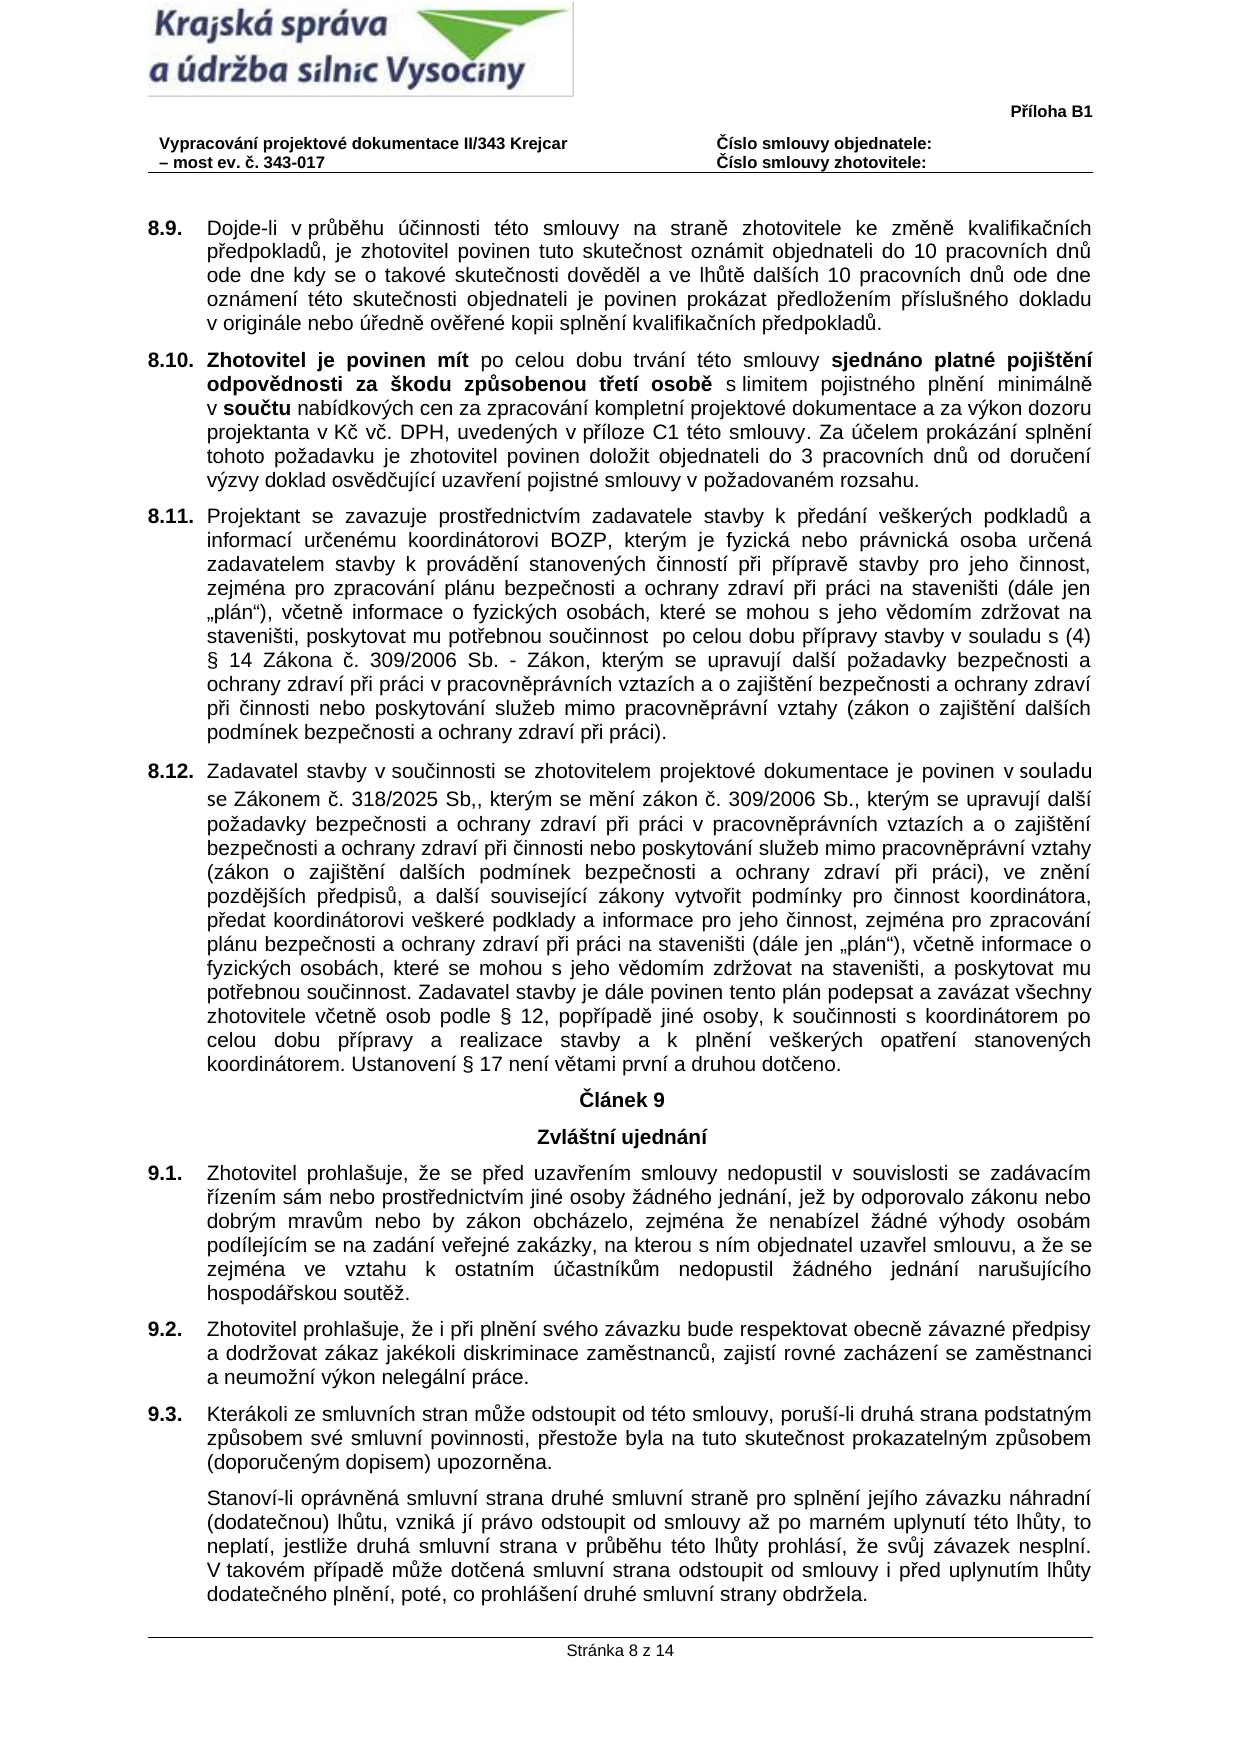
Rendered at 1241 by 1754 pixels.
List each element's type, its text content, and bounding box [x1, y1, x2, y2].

list Dojde-li v průběhu účinnosti této smlouvy na straně zhotovitele ke změně kvalifikačních předpokladů, je zhotovitel povinen tuto skutečnost oznámit objednateli do 10 pracovních dnů ode dne kdy se o takové skutečnosti dověděl a ve lhůtě dalších 10 pracovních dnů ode dne oznámení této skutečnosti objednateli je povinen prokázat předložením příslušného dokladu v originále nebo úředně ověřené kopii splnění kvalifikačních předpokladů. [148, 215, 1093, 335]
list Zadavatel stavby v součinnosti se zhotovitelem projektové dokumentace je povinen v souladu se Zákonem č. 318/2025 Sb,, kterým se mění zákon č. 309/2006 Sb., kterým se upravují další požadavky bezpečnosti a ochrany zdraví při práci v pracovněprávních vztazích a o zajištění bezpečnosti a ochrany zdraví při činnosti nebo poskytování služeb mimo pracovněprávní vztahy (zákon o zajištění dalších podmínek bezpečnosti a ochrany zdraví při práci), ve znění pozdějších předpisů, a další související zákony vytvořit podmínky pro činnost koordinátora, předat koordinátorovi veškeré podklady a informace pro jeho činnost, zejména pro zpracování plánu bezpečnosti a ochrany zdraví při práci na staveništi (dále jen „plán“), včetně informace o fyzických osobách, které se mohou s jeho vědomím zdržovat na staveništi, a poskytovat mu potřebnou součinnost. Zadavatel stavby je dále povinen tento plán podepsat a zavázat všechny zhotovitele včetně osob podle § 12, popřípadě jiné osoby, k součinnosti s koordinátorem po celou dobu přípravy a realizace stavby a k plnění veškerých opatření stanovených koordinátorem. Ustanovení § 17 není větami první a druhou dotčeno. [148, 756, 1093, 1076]
list Článek 9 [148, 1088, 1096, 1112]
picture [147, 2, 574, 98]
list Kterákoli ze smluvních stran může odstoupit od této smlouvy, poruší-li druhá strana podstatným způsobem své smluvní povinnosti, přestože byla na tuto skutečnost prokazatelným způsobem (doporučeným dopisem) upozorněna. [148, 1402, 1093, 1473]
list Zhotovitel prohlašuje, že se před uzavřením smlouvy nedopustil v souvislosti se zadávacím řízením sám nebo prostřednictvím jiné osoby žádného jednání, jež by odporovalo zákonu nebo dobrým mravům nebo by zákon obcházelo, zejména že nenabízel žádné výhody osobám podílejícím se na zadání veřejné zakázky, na kterou s ním objednatel uzavřel smlouvu, a že se zejména ve vztahu k ostatním účastníkům nedopustil žádného jednání narušujícího hospodářskou soutěž. [148, 1161, 1093, 1305]
list Zvláštní ujednání [148, 1124, 1096, 1148]
list Projektant se zavazuje prostřednictvím zadavatele stavby k předání veškerých podkladů a informací určenému koordinátorovi BOZP, kterým je fyzická nebo právnická osoba určená zadavatelem stavby k provádění stanovených činností při přípravě stavby pro jeho činnost, zejména pro zpracování plánu bezpečnosti a ochrany zdraví při práci na staveništi (dále jen „plán“), včetně informace o fyzických osobách, které se mohou s jeho vědomím zdržovat na staveništi, poskytovat mu potřebnou součinnost po celou dobu přípravy stavby v souladu s (4) § 14 Zákona č. 309/2006 Sb. - Zákon, kterým se upravují další požadavky bezpečnosti a ochrany zdraví při práci v pracovněprávních vztazích a o zajištění bezpečnosti a ochrany zdraví při činnosti nebo poskytování služeb mimo pracovněprávní vztahy (zákon o zajištění dalších podmínek bezpečnosti a ochrany zdraví při práci). [148, 504, 1093, 743]
list Zhotovitel prohlašuje, že i při plnění svého závazku bude respektovat obecně závazné předpisy a dodržovat zákaz jakékoli diskriminace zaměstnanců, zajistí rovné zacházení se zaměstnanci a neumožní výkon nelegální práce. [148, 1317, 1093, 1389]
text Stanoví-li oprávněná smluvní strana druhé smluvní straně pro splnění jejího závazku náhradní (dodatečnou) lhůtu, vzniká jí právo odstoupit od smlouvy až po marném uplynutí této lhůty, to neplatí, jestliže druhá smluvní strana v průběhu této lhůty prohlásí, že svůj závazek nesplní. V takovém případě může dotčená smluvní strana odstoupit od smlouvy i před uplynutím lhůty dodatečného plnění, poté, co prohlášení druhé smluvní strany obdržela. [207, 1486, 1093, 1606]
list Zhotovitel je povinen mít po celou dobu trvání této smlouvy sjednáno platné pojištění odpovědnosti za škodu způsobenou třetí osobě s limitem pojistného plnění minimálně v součtu nabídkových cen za zpracování kompletní projektové dokumentace a za výkon dozoru projektanta v Kč vč. DPH, uvedených v příloze C1 této smlouvy. Za účelem prokázání splnění tohoto požadavku je zhotovitel povinen doložit objednateli do 3 pracovních dnů od doručení výzvy doklad osvědčující uzavření pojistné smlouvy v požadovaném rozsahu. [148, 348, 1093, 491]
